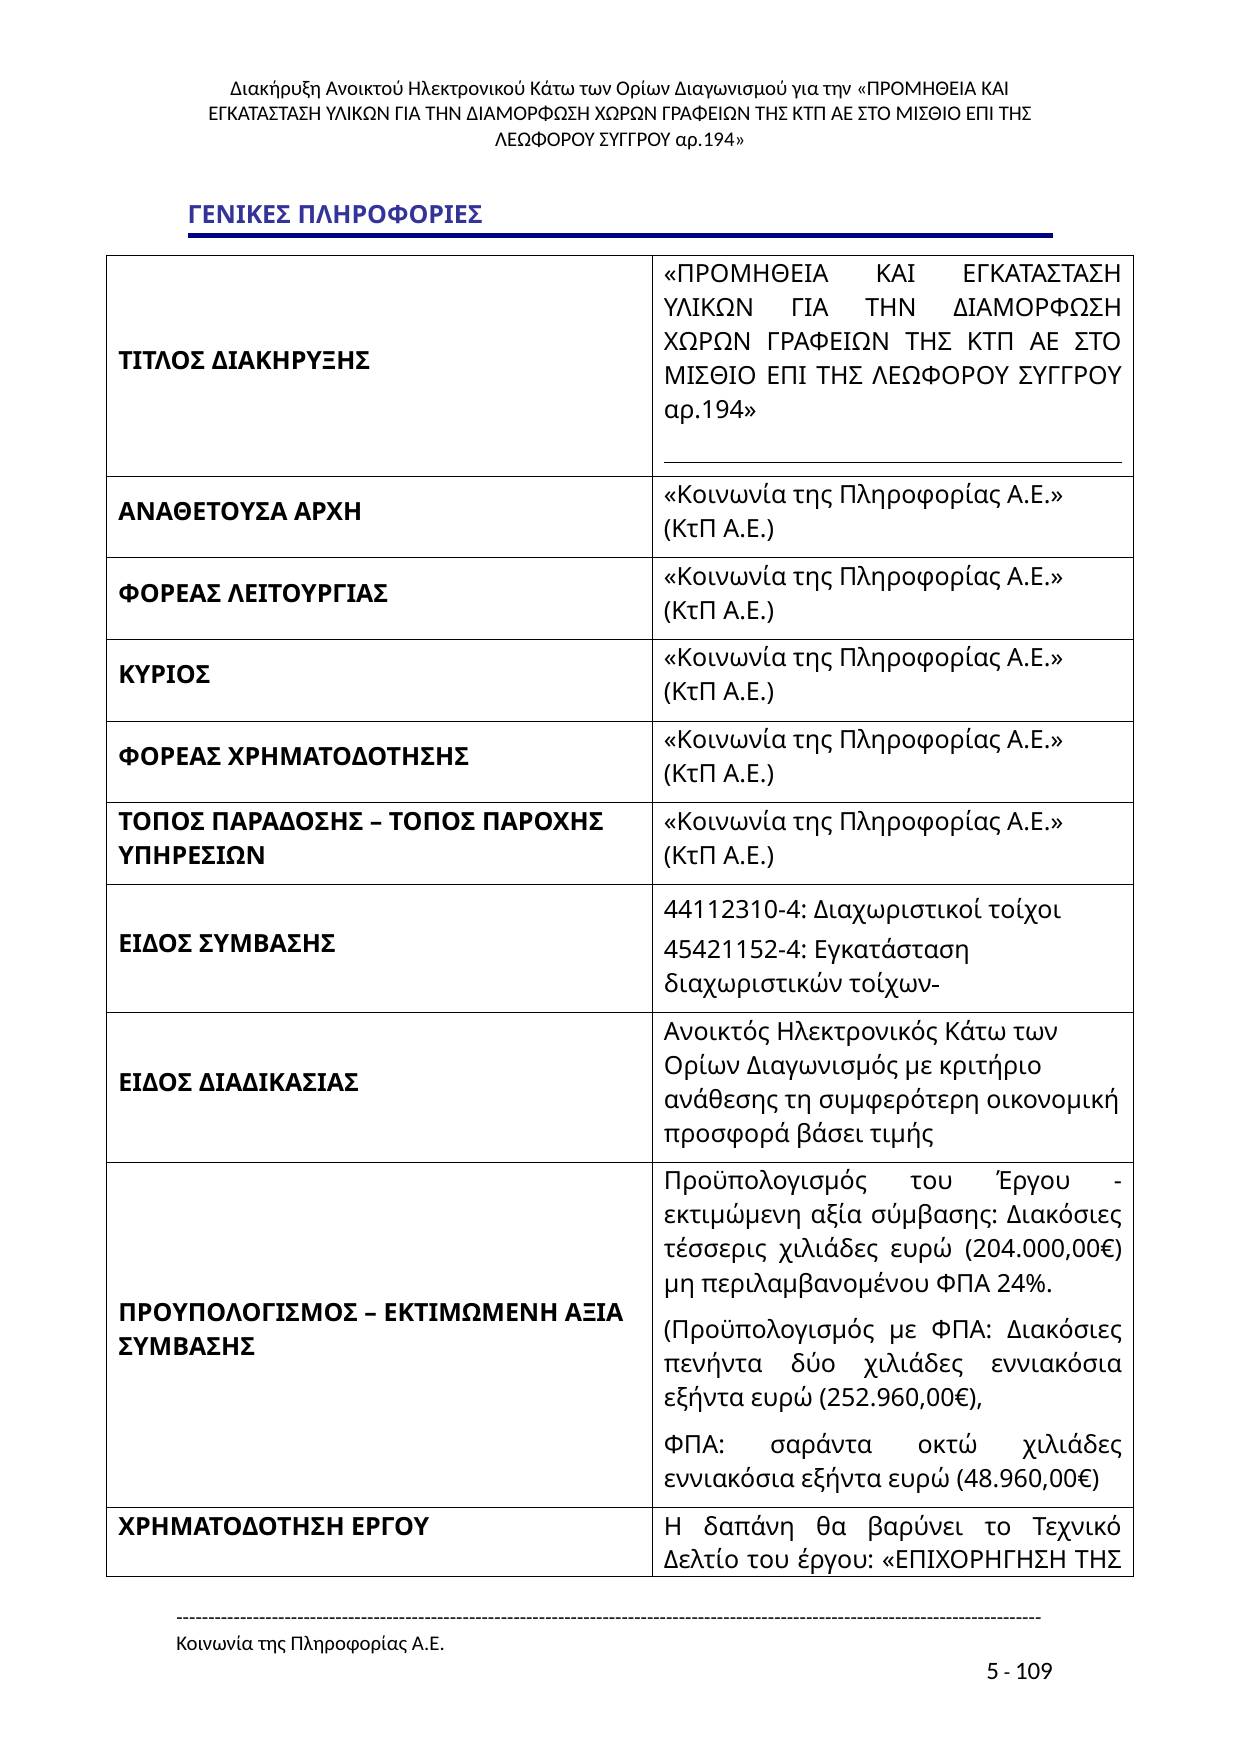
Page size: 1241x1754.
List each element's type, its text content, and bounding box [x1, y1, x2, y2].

table_cell ΑΝΑΘΕΤΟΥΣΑ ΑΡΧΗ [107, 477, 652, 557]
table_cell ΦΟΡΕΑΣ ΧΡΗΜΑΤΟΔΟΤΗΣΗΣ [107, 722, 652, 802]
table_cell «Κοινωνία της Πληροφορίας Α.Ε.» (ΚτΠ Α.Ε.) [653, 803, 1133, 884]
table_cell «Κοινωνία της Πληροφορίας Α.Ε.» (ΚτΠ Α.Ε.) [653, 477, 1133, 557]
table_cell «Κοινωνία της Πληροφορίας Α.Ε.» (ΚτΠ Α.Ε.) [653, 640, 1133, 721]
table_cell ΠΡΟΥΠΟΛΟΓΙΣΜΟΣ – ΕΚΤΙΜΩΜΕΝΗ ΑΞΙΑ ΣΥΜΒΑΣΗΣ [107, 1163, 652, 1507]
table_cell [653, 1508, 1133, 1576]
table_header ΤΙΤΛΟΣ ΔΙΑΚΗΡΥΞΗΣ [107, 256, 652, 476]
table_cell ΦΟΡΕΑΣ ΛΕΙΤΟΥΡΓΙΑΣ [107, 558, 652, 639]
table_cell Ανοικτός Ηλεκτρονικός Κάτω των Ορίων Διαγωνισμός με κριτήριο ανάθεσης τη συμφερότερη οικονομική προσφορά βάσει τιμής [653, 1013, 1133, 1162]
table_cell ΤΟΠΟΣ ΠΑΡΑΔΟΣΗΣ – ΤΟΠΟΣ ΠΑΡΟΧΗΣ ΥΠΗΡΕΣΙΩΝ [107, 803, 652, 884]
table_cell Προϋπολογισμός του Έργου - εκτιμώμενη αξία σύμβασης: Διακόσιες τέσσερις χιλιάδες ευρώ (204.000,00€) μη περιλαμβανομένου ΦΠΑ 24%. (Προϋπολογισμός με ΦΠΑ: Διακόσιες πενήντα δύο χιλιάδες εννιακόσια εξήντα ευρώ (252.960,00€), ΦΠΑ: σαράντα οκτώ χιλιάδες εννιακόσια εξήντα ευρώ (48.960,00€) [653, 1163, 1133, 1507]
table_cell «Κοινωνία της Πληροφορίας Α.Ε.» (ΚτΠ Α.Ε.) [653, 558, 1133, 639]
table_cell ΧΡΗΜΑΤΟΔΟΤΗΣΗ ΕΡΓΟΥ [107, 1508, 652, 1576]
table_header «ΠΡΟΜΗΘΕΙΑ ΚΑΙ ΕΓΚΑΤΑΣΤΑΣΗ ΥΛΙΚΩΝ ΓΙΑ ΤΗΝ ΔΙΑΜΟΡΦΩΣΗ ΧΩΡΩΝ ΓΡΑΦΕΙΩΝ ΤΗΣ ΚΤΠ ΑΕ ΣΤΟ ΜΙΣΘΙΟ ΕΠΙ ΤΗΣ ΛΕΩΦΟΡΟΥ ΣΥΓΓΡΟΥ αρ.194» [653, 256, 1133, 476]
table_cell ΕΙΔΟΣ ΣΥΜΒΑΣΗΣ [107, 885, 652, 1012]
table_cell ΚΥΡΙΟΣ [107, 640, 652, 721]
subtitle ΓΕΝΙΚΕΣ ΠΛΗΡΟΦΟΡΙΕΣ [187, 197, 1053, 238]
table_cell 44112310-4: Διαχωριστικοί τοίχοι 45421152-4: Εγκατάσταση διαχωριστικών τοίχων [653, 885, 1133, 1012]
table_cell ΕΙΔΟΣ ΔΙΑΔΙΚΑΣΙΑΣ [107, 1013, 652, 1162]
table_cell «Κοινωνία της Πληροφορίας Α.Ε.» (ΚτΠ Α.Ε.) [653, 722, 1133, 802]
